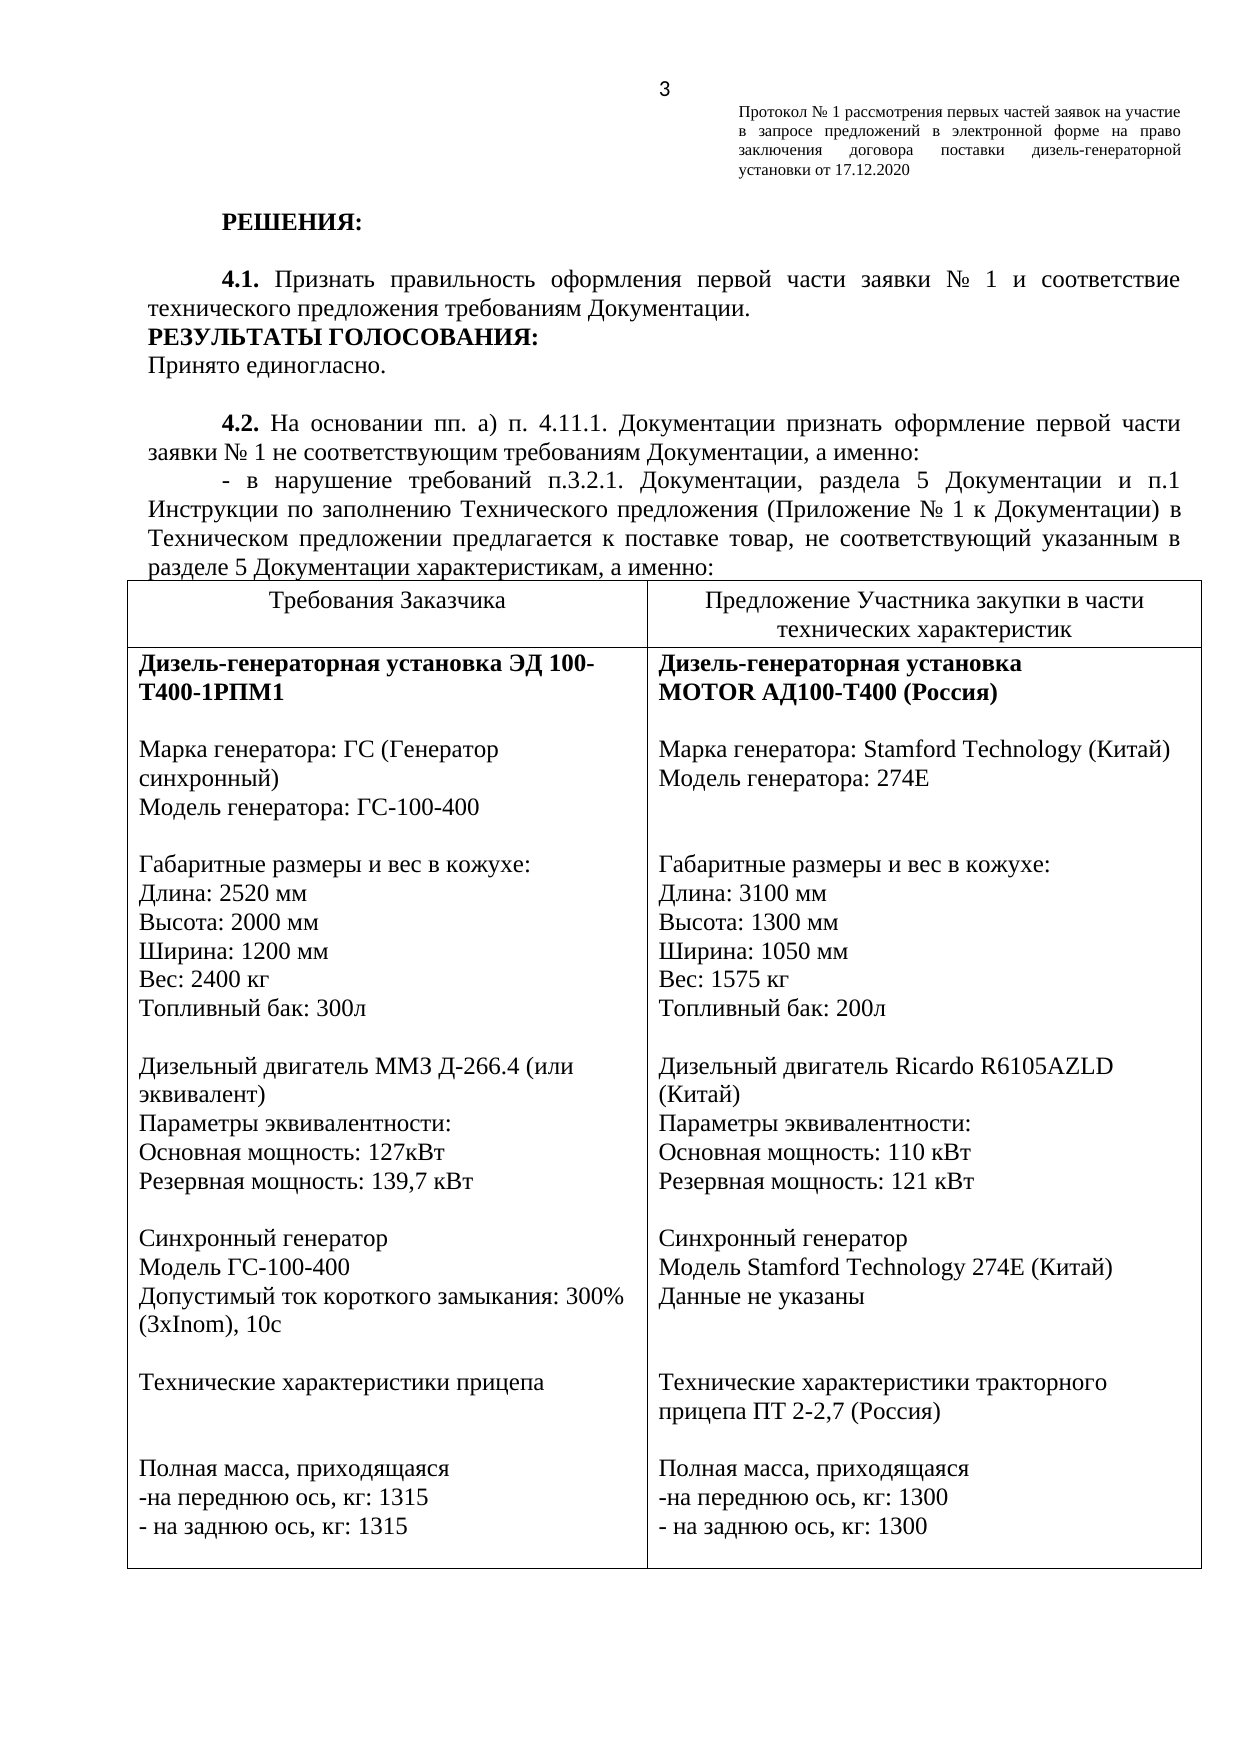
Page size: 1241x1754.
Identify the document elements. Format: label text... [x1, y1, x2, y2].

table_cell Дизель-генераторная установка MOTOR АД100-Т400 (Россия) Марка генератора: Stamford Technology (Китай) Модель генератора: 274E Габаритные размеры и вес в кожухе: Длина: 3100 мм Высота: 1300 мм Ширина: 1050 мм Вес: 1575 кг Топливный бак: 200л Дизельный двигатель Ricardo R6105AZLD (Китай) Параметры эквивалентности: Основная мощность: 110 кВт Резервная мощность: 121 кВт Синхронный генератор Модель Stamford Technology 274Е (Китай) Данные не указаны Технические характеристики тракторного прицепа ПТ 2-2,7 (Россия) Полная масса, приходящаяся -на переднюю ось, кг: 1300 - на заднюю ось, кг: 1300 [648, 648, 1201, 1568]
text 4.2. На основании пп. а) п. 4.11.1. Документации признать оформление первой части заявки № 1 не соответствующим требованиям Документации, а именно: [148, 408, 1181, 465]
text РЕЗУЛЬТАТЫ ГОЛОСОВАНИЯ: [148, 322, 1181, 350]
text Принято единогласно. [148, 350, 1181, 379]
table_cell Дизель-генераторная установка ЭД 100-Т400-1РПМ1 Марка генератора: ГС (Генератор синхронный) Модель генератора: ГС-100-400 Габаритные размеры и вес в кожухе: Длина: 2520 мм Высота: 2000 мм Ширина: 1200 мм Вес: 2400 кг Топливный бак: 300л Дизельный двигатель ММЗ Д-266.4 (или эквивалент) Параметры эквивалентности: Основная мощность: 127кВт Резервная мощность: 139,7 кВт Синхронный генератор Модель ГС-100-400 Допустимый ток короткого замыкания: 300% (3хInom), 10с Технические характеристики прицепа Полная масса, приходящаяся -на переднюю ось, кг: 1315 - на заднюю ось, кг: 1315 [128, 648, 647, 1568]
table_header Предложение Участника закупки в части технических характеристик [648, 581, 1201, 647]
text РЕШЕНИЯ: [148, 207, 1181, 235]
text - в нарушение требований п.3.2.1. Документации, раздела 5 Документации и п.1 Инструкции по заполнению Технического предложения (Приложение № 1 к Документации) в Техническом предложении предлагается к поставке товар, не соответствующий указанным в разделе 5 Документации характеристикам, а именно: [148, 465, 1181, 580]
table_header Требования Заказчика [128, 581, 647, 647]
text 4.1. Признать правильность оформления первой части заявки № 1 и соответствие технического предложения требованиям Документации. [148, 264, 1181, 322]
